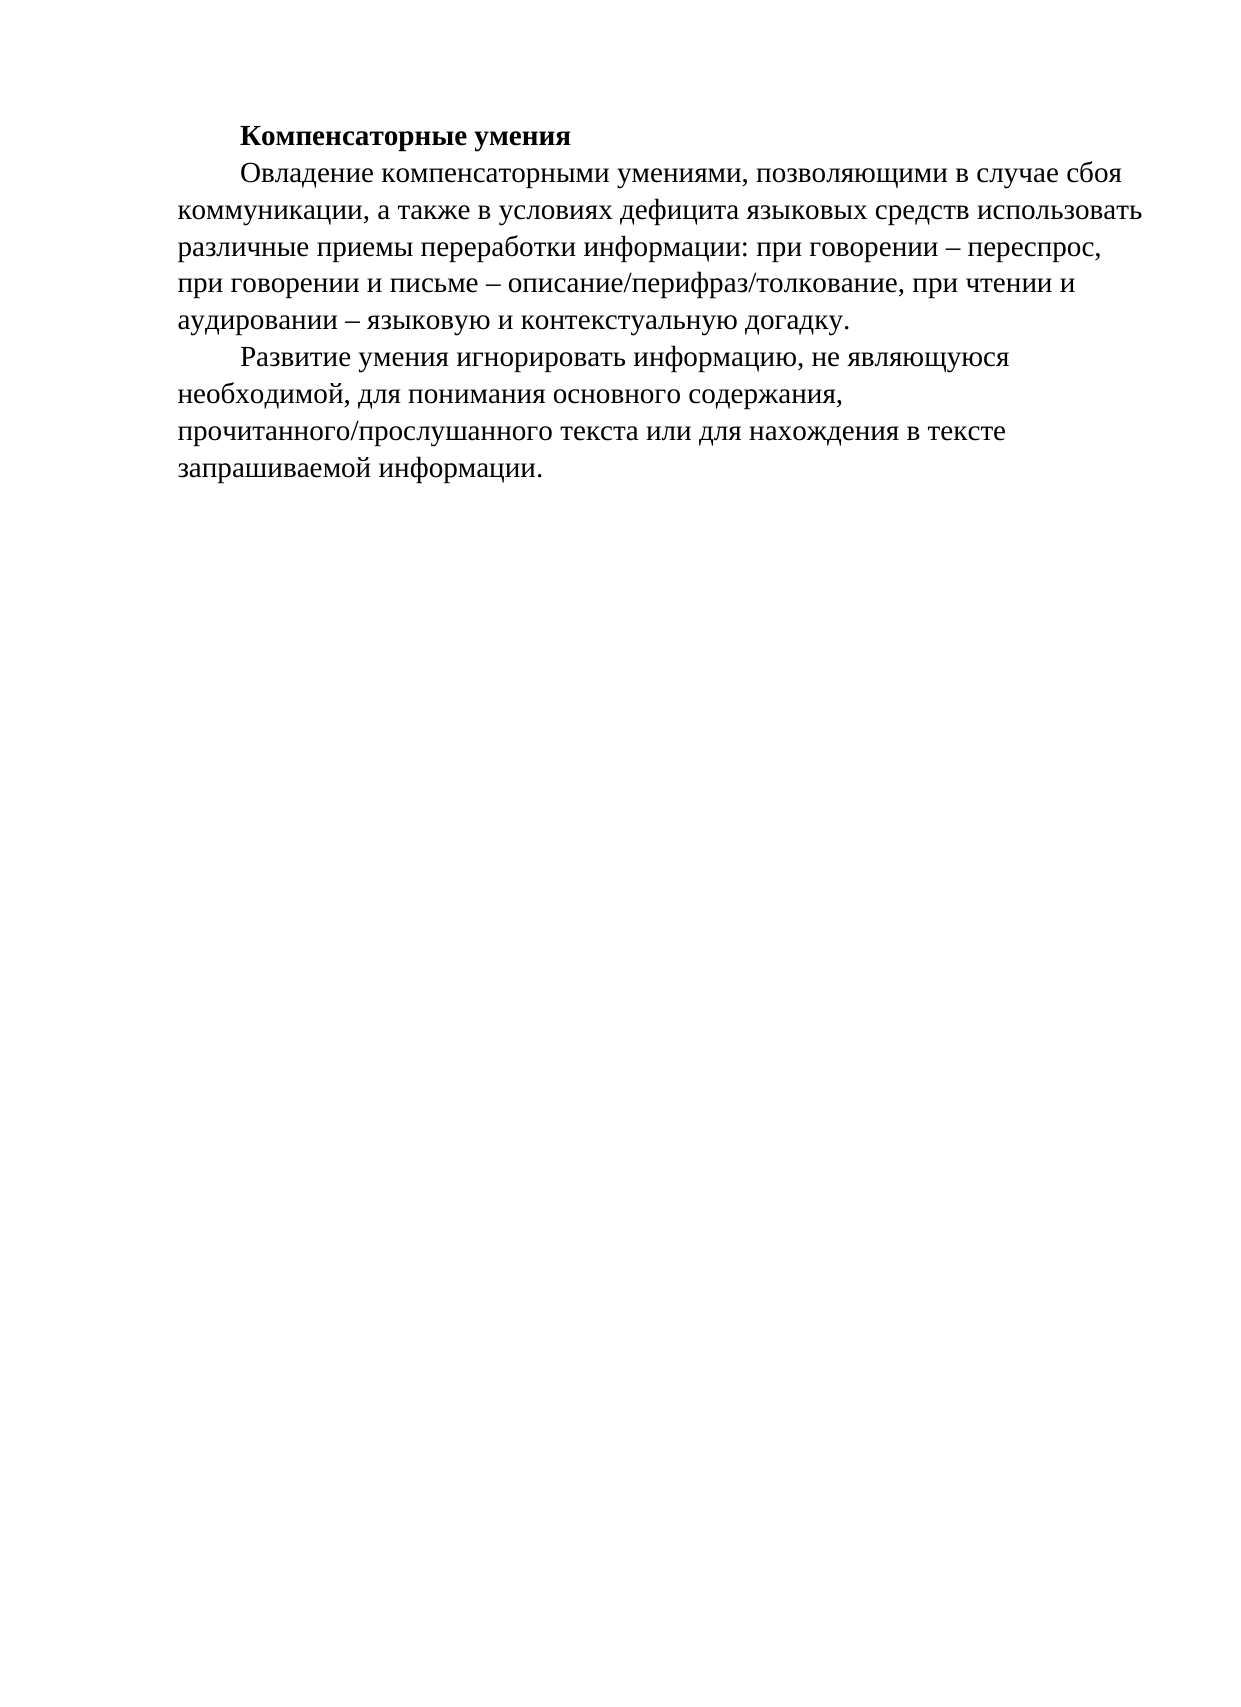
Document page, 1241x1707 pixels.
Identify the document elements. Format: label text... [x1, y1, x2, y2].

text Компенсаторные умения [177, 118, 1152, 152]
text Овладение компенсаторными умениями, позволяющими в случае сбоя коммуникации, а также в условиях дефицита языковых средств использовать различные приемы переработки информации: при говорении – переспрос, при говорении и письме – описание/перифраз/толкование, при чтении и аудировании – языковую и контекстуальную догадку. [177, 155, 1152, 336]
text Развитие умения игнорировать информацию, не являющуюся необходимой, для понимания основного содержания, прочитанного/прослушанного текста или для нахождения в тексте запрашиваемой информации. [177, 339, 1152, 483]
